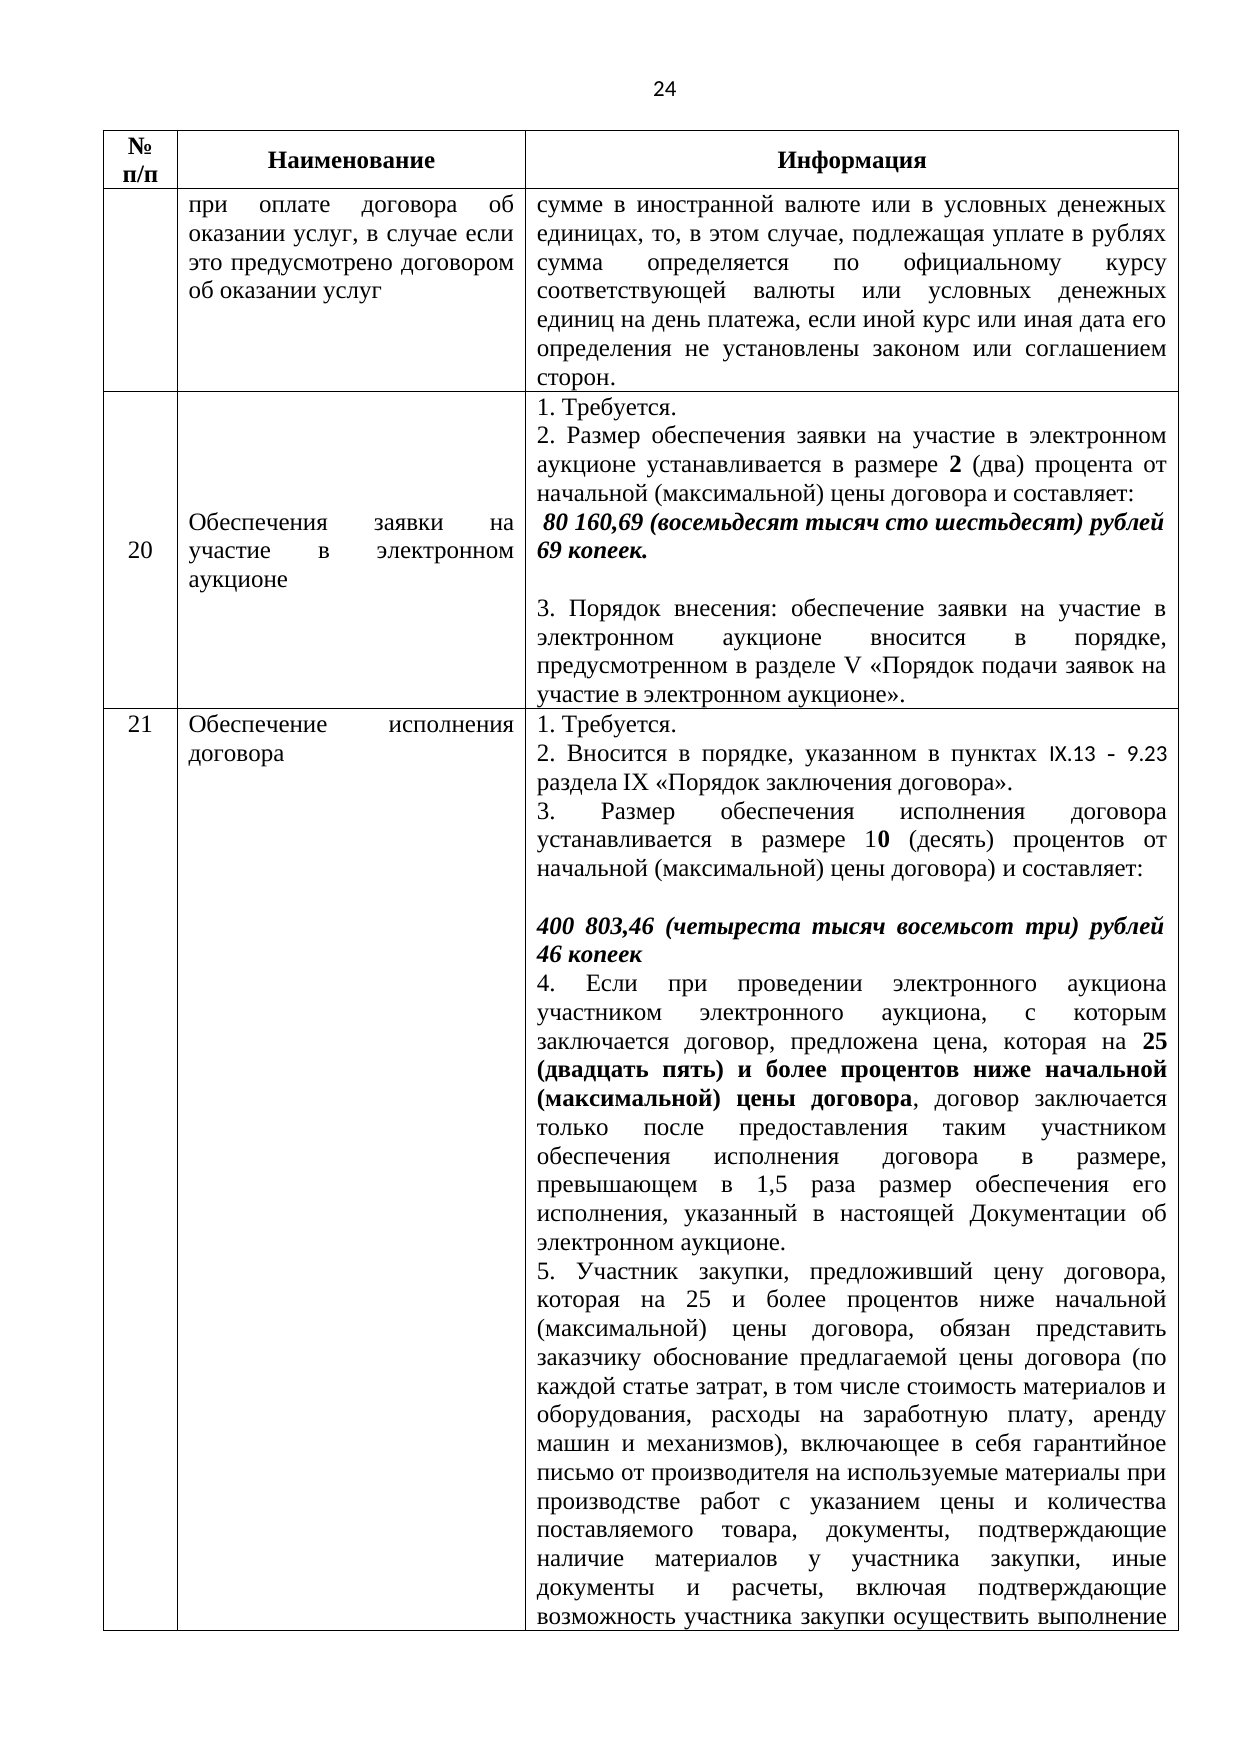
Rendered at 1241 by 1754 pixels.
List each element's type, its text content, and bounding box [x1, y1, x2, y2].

table_cell 20 [104, 392, 177, 708]
table_cell Обеспечения заявки на участие в электронном аукционе [178, 392, 525, 708]
table_header Информация [526, 131, 1178, 188]
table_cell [178, 189, 525, 391]
table_cell Обеспечение исполнения договора [178, 709, 525, 1629]
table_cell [526, 189, 1178, 391]
table_cell 21 [104, 709, 177, 1629]
table_header № п/п [104, 131, 177, 188]
table_cell 1. Требуется. 2. Размер обеспечения заявки на участие в электронном аукционе устанавливается в размере 2 (два) процента от начальной (максимальной) цены договора и составляет: 80 160,69 (восемьдесят тысяч сто шестьдесят) рублей 69 копеек. 3. Порядок внесения: обеспечение заявки на участие в электронном аукционе вносится в порядке, предусмотренном в разделе V «Порядок подачи заявок на участие в электронном аукционе». [526, 392, 1178, 708]
table_header Наименование [178, 131, 525, 188]
table_cell 19 [104, 189, 177, 391]
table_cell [526, 709, 1178, 1629]
